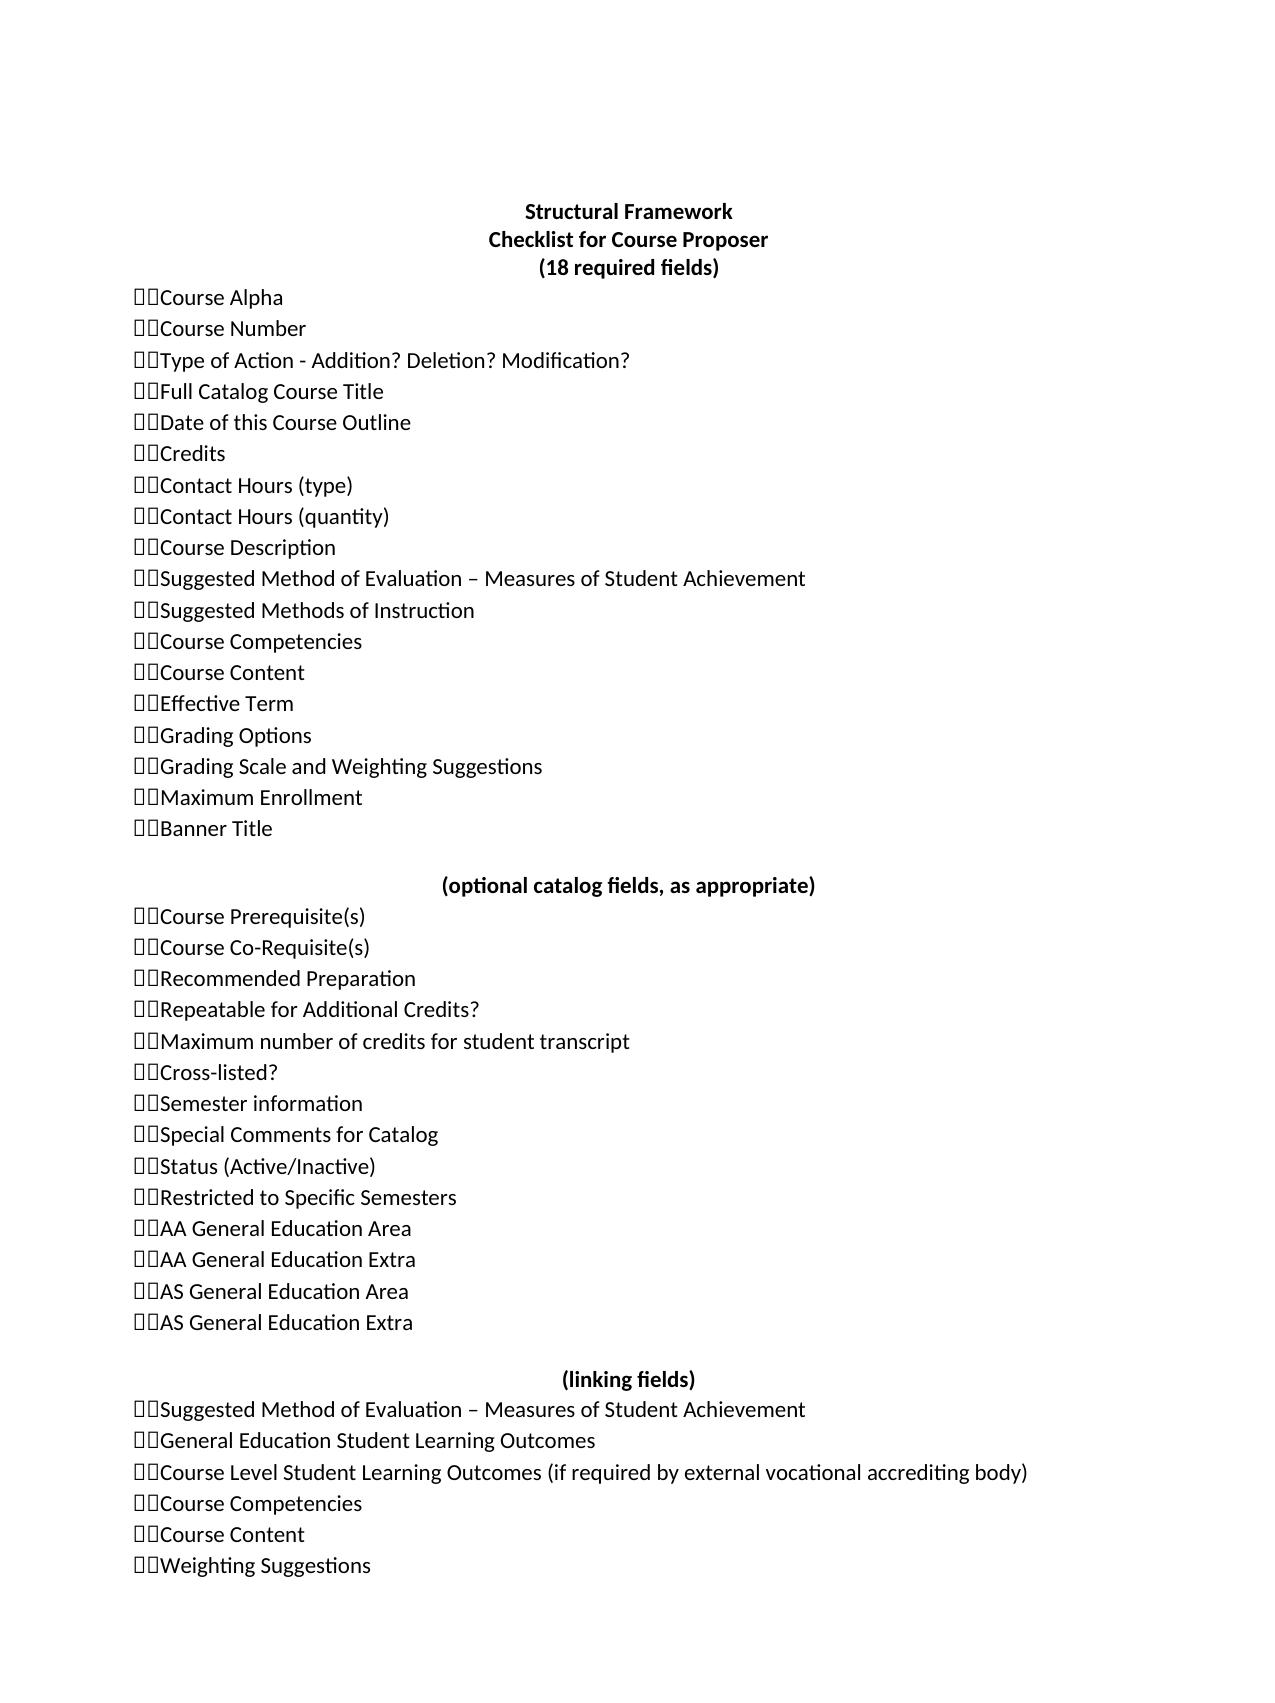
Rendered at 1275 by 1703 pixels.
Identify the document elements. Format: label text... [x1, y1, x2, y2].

text Credits [132, 437, 1125, 468]
text Course Level Student Learning Outcomes (if required by external vocational accrediting body) [132, 1456, 1125, 1487]
text Suggested Methods of Instruction [132, 593, 1125, 625]
text Maximum Enrollment [132, 781, 1125, 812]
text Course Alpha [132, 281, 1125, 312]
text (optional catalog fields, as appropriate) [132, 872, 1125, 899]
text Structural Framework [132, 197, 1125, 225]
text Course Competencies [132, 625, 1125, 656]
text Suggested Method of Evaluation – Measures of Student Achievement [132, 1393, 1125, 1424]
text Suggested Method of Evaluation – Measures of Student Achievement [132, 562, 1125, 593]
text Cross-listed? [132, 1056, 1125, 1087]
text Grading Scale and Weighting Suggestions [132, 750, 1125, 781]
text Course Description [132, 531, 1125, 562]
text Full Catalog Course Title [132, 375, 1125, 406]
text Restricted to Specific Semesters [132, 1181, 1125, 1212]
text Grading Options [132, 718, 1125, 750]
text Repeatable for Additional Credits? [132, 993, 1125, 1024]
text Semester information [132, 1087, 1125, 1118]
text Course Prerequisite(s) [132, 899, 1125, 931]
text (linking fields) [132, 1365, 1125, 1393]
text Status (Active/Inactive) [132, 1149, 1125, 1181]
text Contact Hours (quantity) [132, 500, 1125, 531]
text Course Content [132, 656, 1125, 687]
text Maximum number of credits for student transcript [132, 1024, 1125, 1056]
text Checklist for Course Proposer [132, 225, 1125, 253]
text Banner Title [132, 812, 1125, 843]
text AS General Education Extra [132, 1306, 1125, 1337]
text Date of this Course Outline [132, 406, 1125, 437]
text AA General Education Extra [132, 1243, 1125, 1274]
text AA General Education Area [132, 1212, 1125, 1243]
text (18 required fields) [132, 253, 1125, 281]
text Course Co-Requisite(s) [132, 931, 1125, 962]
text Type of Action - Addition? Deletion? Modification? [132, 343, 1125, 375]
text Weighting Suggestions [132, 1549, 1125, 1581]
text AS General Education Area [132, 1274, 1125, 1306]
text Course Competencies [132, 1487, 1125, 1518]
text Course Content [132, 1518, 1125, 1549]
text Contact Hours (type) [132, 468, 1125, 500]
text Course Number [132, 312, 1125, 343]
text Recommended Preparation [132, 962, 1125, 993]
text Effective Term [132, 687, 1125, 718]
text Special Comments for Catalog [132, 1118, 1125, 1149]
text General Education Student Learning Outcomes [132, 1424, 1125, 1456]
